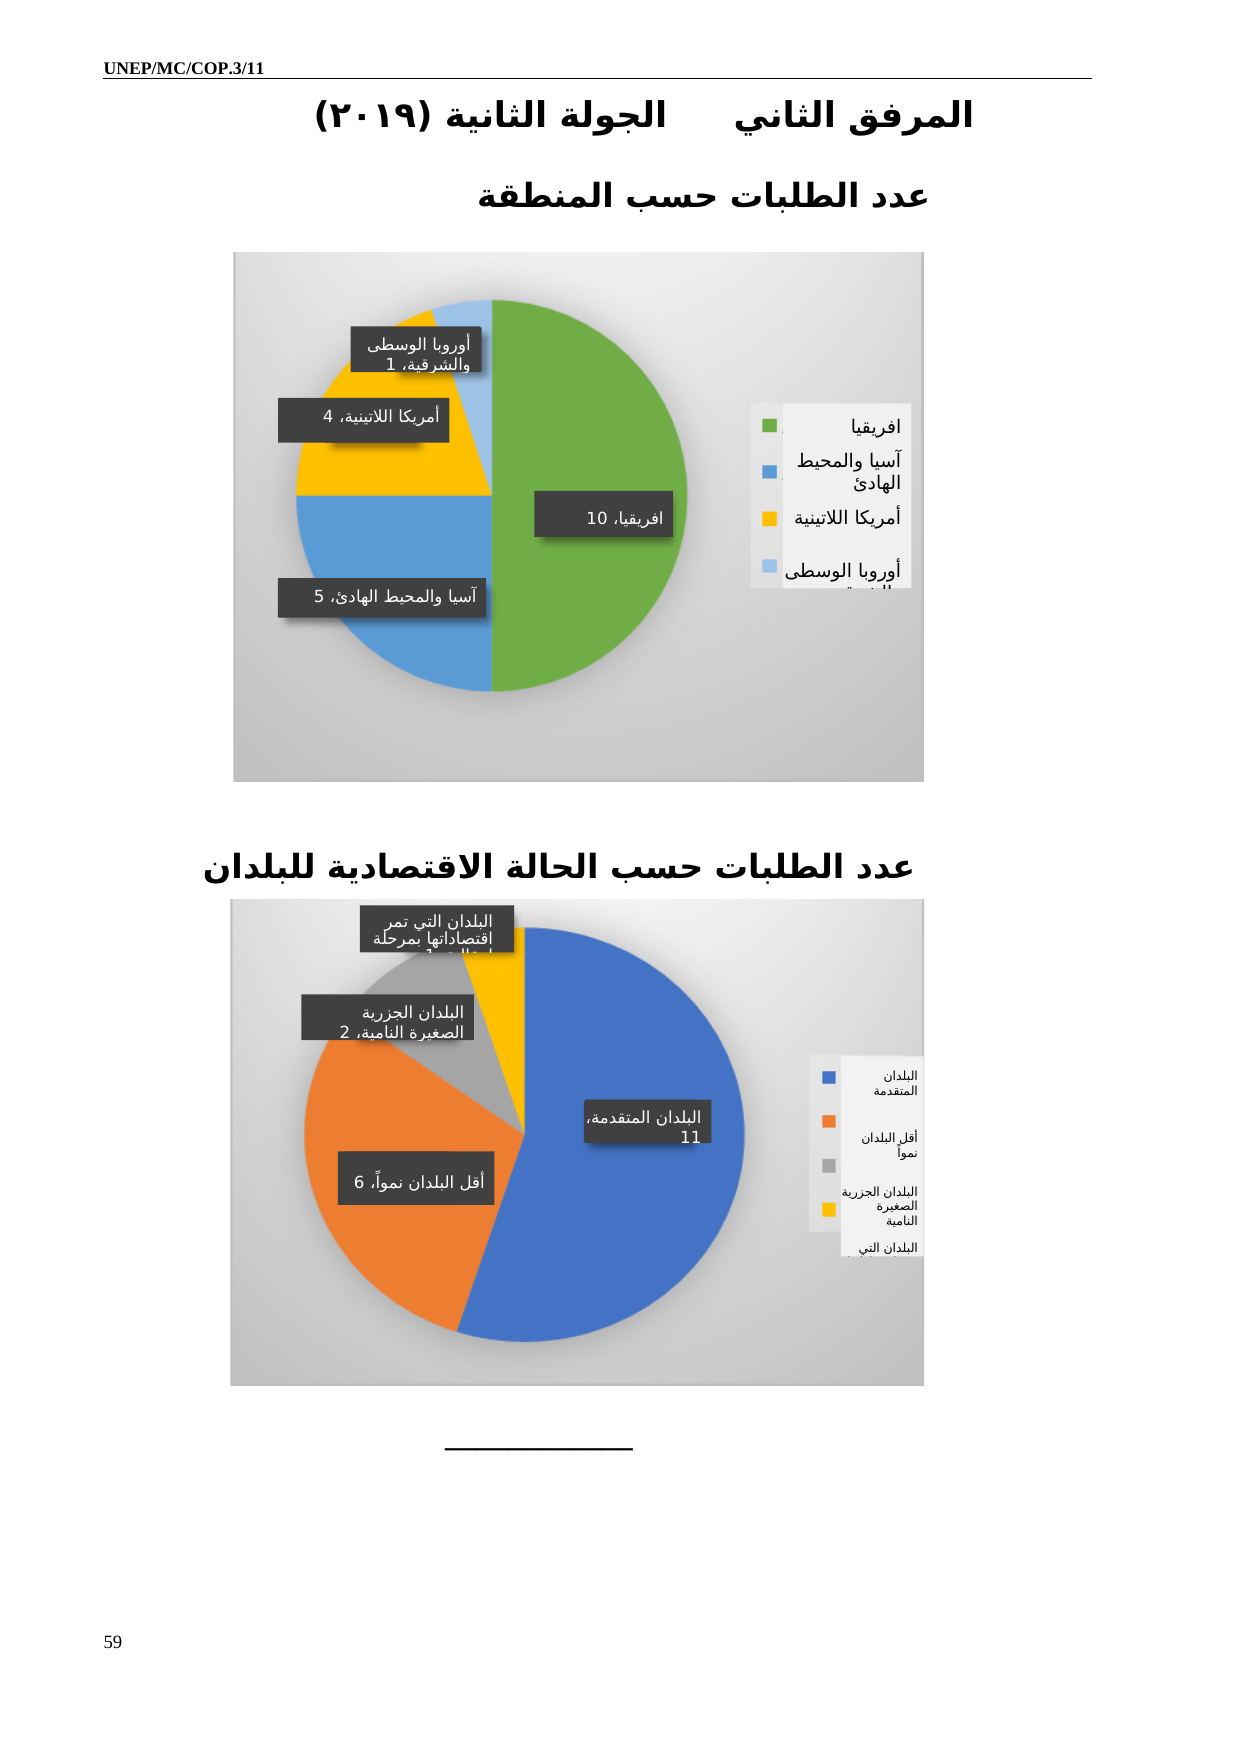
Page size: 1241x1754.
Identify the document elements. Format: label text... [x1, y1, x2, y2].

text عدد الطلبات حسب المنطقة [103, 174, 930, 215]
picture [233, 252, 924, 782]
picture [230, 899, 925, 1386]
subtitle عدد الطلبات حسب الحالة الاقتصادية للبلدان [103, 848, 916, 887]
text ____________ [103, 1410, 974, 1452]
text المرفق الثاني الجولة الثانية (٢٠١٩) [103, 94, 974, 136]
